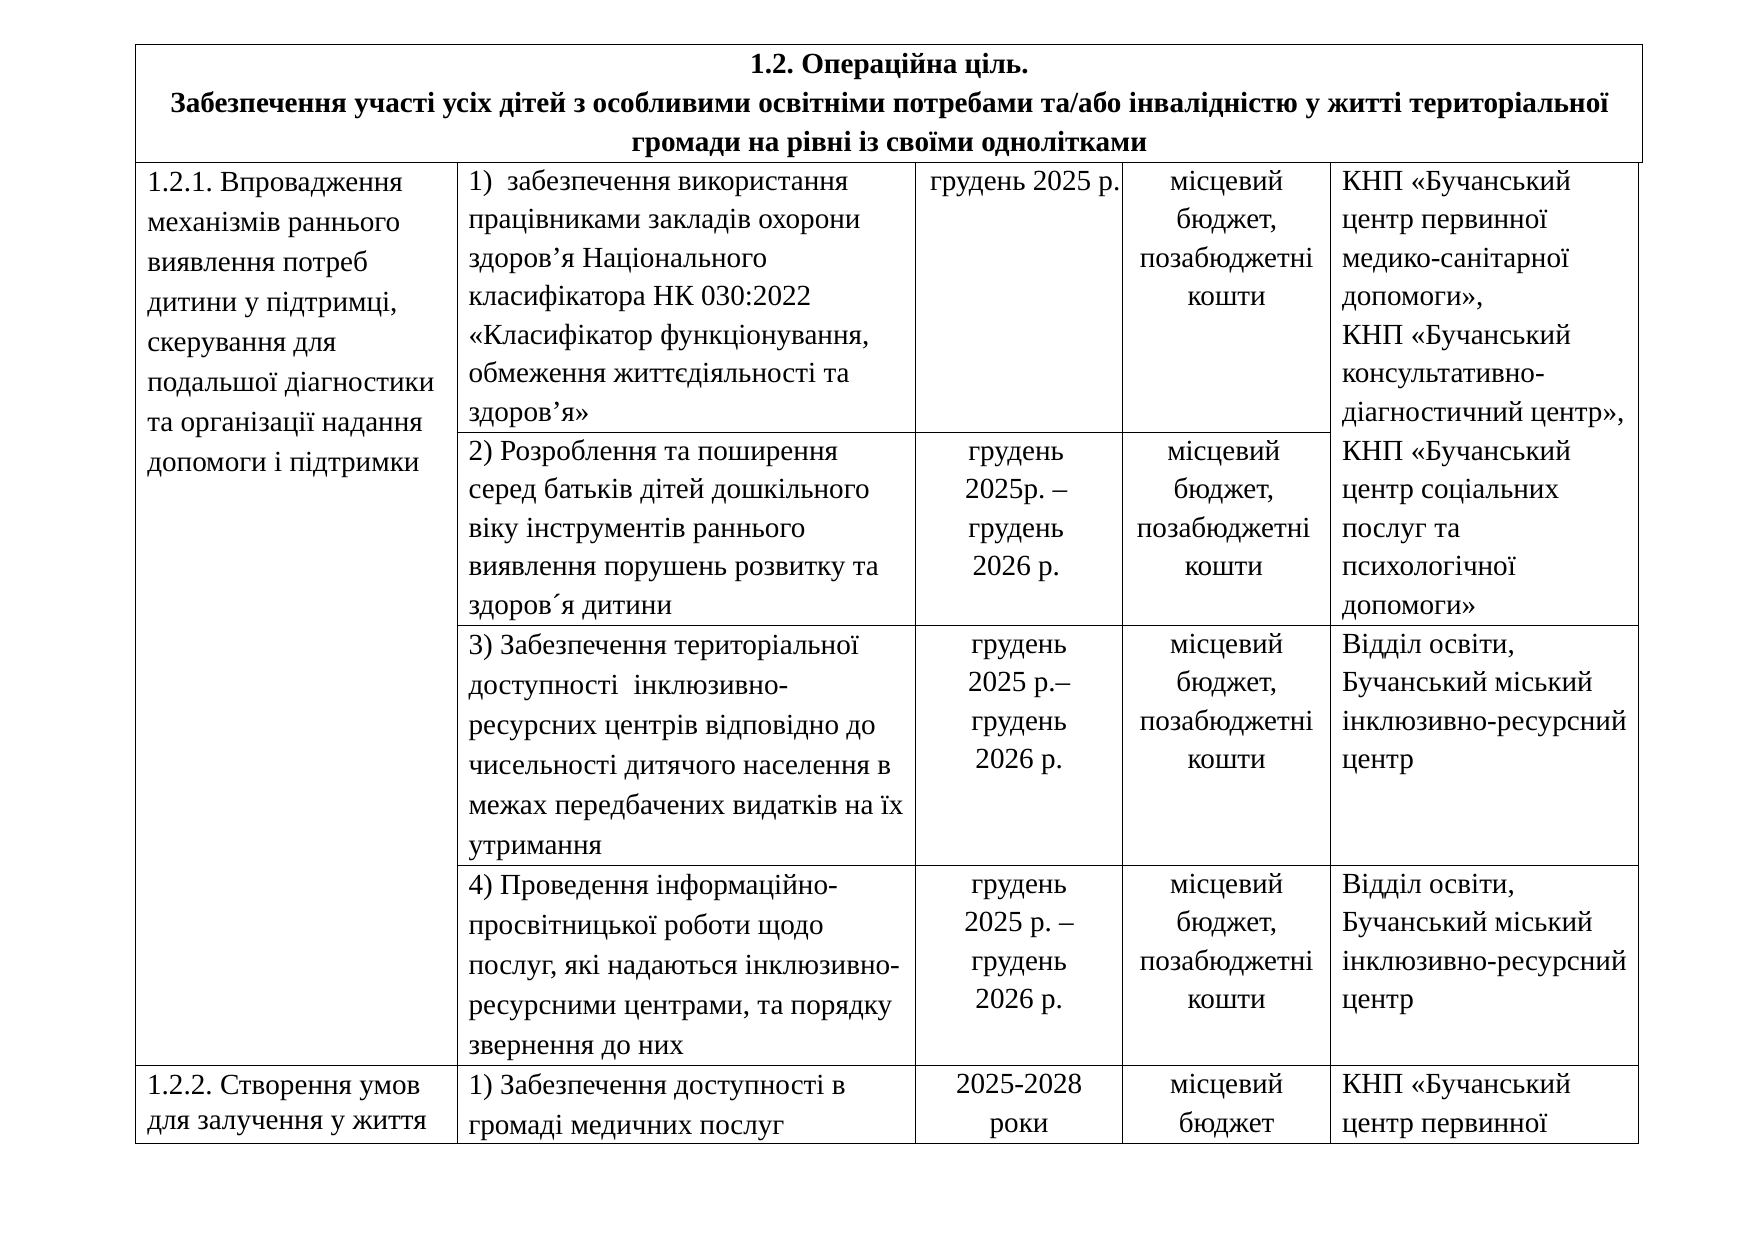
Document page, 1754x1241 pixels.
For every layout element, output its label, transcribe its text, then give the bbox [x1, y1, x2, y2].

table_cell грудень 2025р. – грудень 2026 р. [916, 433, 1122, 625]
table_cell місцевий бюджет [1123, 1066, 1330, 1142]
table_cell 4) Проведення інформаційно-просвітницької роботи щодо послуг, які надаються інклюзивно-ресурсними центрами, та порядку звернення до них [458, 866, 915, 1065]
table_cell грудень 2025 р.– грудень 2026 р. [916, 626, 1122, 865]
table_cell Відділ освіти, Бучанський міський інклюзивно-ресурсний центр [1331, 866, 1638, 1065]
table_cell місцевий бюджет, позабюджетні кошти [1123, 433, 1330, 625]
table_cell місцевий бюджет, позабюджетні кошти [1123, 626, 1330, 865]
table_cell 2025-2028 роки [916, 1066, 1122, 1142]
table_cell місцевий бюджет, позабюджетні кошти [1123, 866, 1330, 1065]
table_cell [136, 1066, 457, 1142]
table_cell місцевий бюджет, позабюджетні кошти [1123, 163, 1330, 432]
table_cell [1331, 1066, 1638, 1142]
table_cell 3) Забезпечення територіальної доступності інклюзивно-ресурсних центрів відповідно до чисельності дитячого населення в межах передбачених видатків на їх утримання [458, 626, 915, 865]
table_cell 1) забезпечення використання працівниками закладів охорони здоров’я Національного класифікатора НК 030:2022 «Класифікатор функціонування, обмеження життєдіяльності та здоров’я» [458, 163, 915, 432]
table_cell Відділ освіти, Бучанський міський інклюзивно-ресурсний центр [1331, 626, 1638, 865]
table_cell грудень 2025 р. – грудень 2026 р. [916, 866, 1122, 1065]
table_cell 2) Розроблення та поширення серед батьків дітей дошкільного віку інструментів раннього виявлення порушень розвитку та здоров´я дитини [458, 433, 915, 625]
table_cell грудень 2025 р. [916, 163, 1122, 432]
table_cell КНП «Бучанський центр первинної медико-санітарної допомоги», КНП «Бучанський консультативно-діагностичний центр», КНП «Бучанський центр соціальних послуг та психологічної допомоги» [1331, 163, 1638, 625]
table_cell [458, 1066, 915, 1142]
table_cell 1.2.1. Впровадження механізмів раннього виявлення потреб дитини у підтримці, скерування для подальшої діагностики та організації надання допомоги і підтримки [136, 163, 457, 1065]
table_cell 1.2. Операційна ціль. Забезпечення участі усіх дітей з особливими освітніми потребами та/або інвалідністю у житті територіальної громади на рівні із своїми однолітками [136, 45, 1642, 162]
